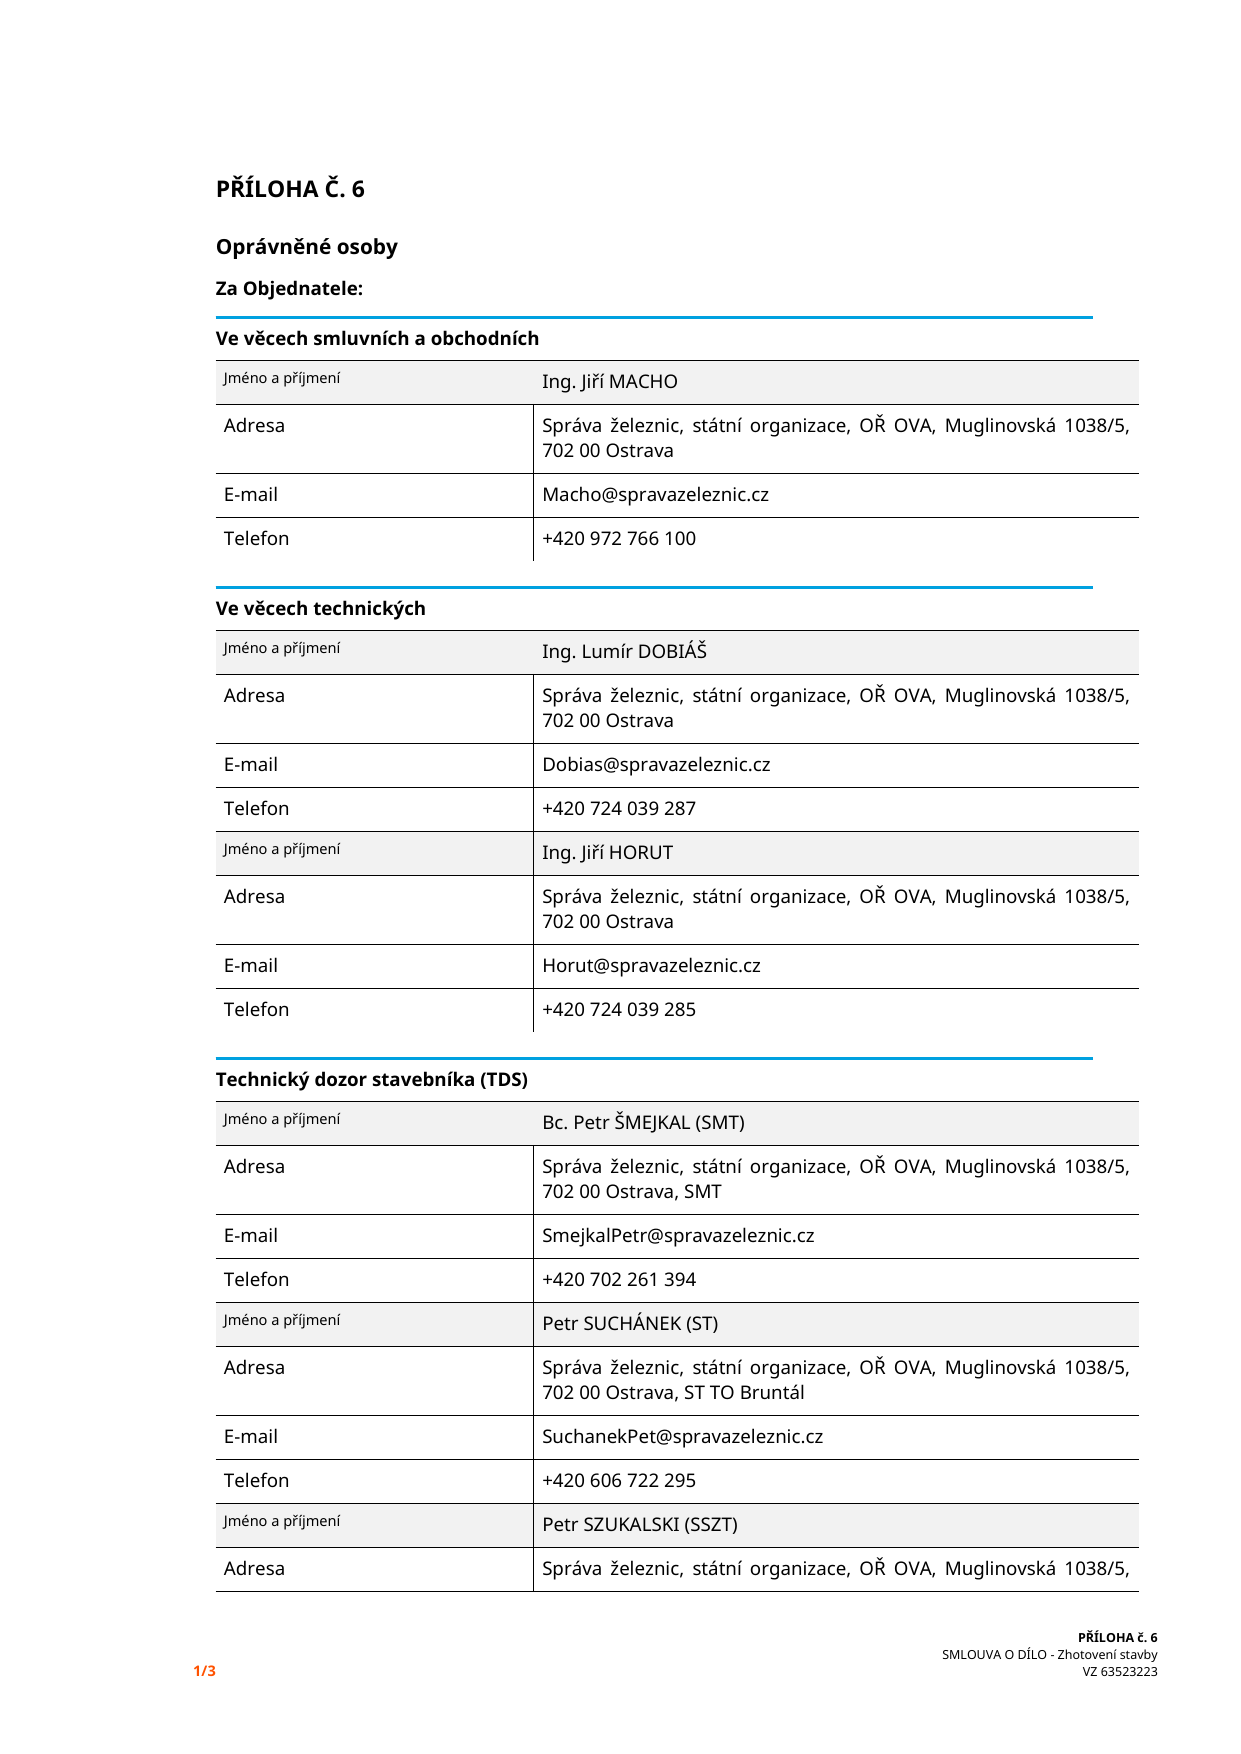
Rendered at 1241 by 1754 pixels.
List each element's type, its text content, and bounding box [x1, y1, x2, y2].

table_cell Ing. Jiří HORUT [534, 832, 1139, 875]
table_cell Telefon [216, 1259, 533, 1302]
table_cell Adresa [216, 405, 533, 473]
table_cell +420 702 261 394 [534, 1259, 1139, 1302]
table_header Jméno a příjmení [216, 631, 534, 674]
table_cell SmejkalPetr@spravazeleznic.cz [534, 1215, 1139, 1258]
table_cell +420 972 766 100 [534, 518, 1139, 561]
table_cell Dobias@spravazeleznic.cz [534, 744, 1139, 787]
table_cell E-mail [216, 1215, 533, 1258]
text Ve věcech smluvních a obchodních [216, 319, 1093, 351]
text Ve věcech technických [216, 589, 1093, 621]
table_cell E-mail [216, 474, 533, 517]
table_cell Telefon [216, 518, 533, 561]
text Za Objednatele: [216, 276, 1093, 301]
table_header Bc. Petr ŠMEJKAL (SMT) [534, 1102, 1139, 1145]
table_cell Jméno a příjmení [216, 832, 533, 875]
table_cell Správa železnic, státní organizace, OŘ OVA, Muglinovská 1038/5, 702 00 Ostrava, SMT [534, 1146, 1139, 1214]
table_cell Adresa [216, 675, 533, 743]
table_cell Petr SUCHÁNEK (ST) [534, 1303, 1139, 1346]
table_cell Petr SZUKALSKI (SSZT) [534, 1504, 1139, 1547]
table_cell +420 606 722 295 [534, 1460, 1139, 1503]
text Oprávněné osoby [216, 232, 1093, 260]
table_cell E-mail [216, 744, 533, 787]
table_header Ing. Lumír DOBIÁŠ [534, 631, 1139, 674]
text Technický dozor stavebníka (TDS) [216, 1060, 1093, 1092]
table_cell Správa železnic, státní organizace, OŘ OVA, Muglinovská 1038/5, 702 00 Ostrava [534, 405, 1139, 473]
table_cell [534, 1548, 1139, 1591]
table_cell Jméno a příjmení [216, 1504, 533, 1547]
table_cell Správa železnic, státní organizace, OŘ OVA, Muglinovská 1038/5, 702 00 Ostrava, ST TO Bruntál [534, 1347, 1139, 1415]
table_cell Macho@spravazeleznic.cz [534, 474, 1139, 517]
table_cell Správa železnic, státní organizace, OŘ OVA, Muglinovská 1038/5, 702 00 Ostrava [534, 675, 1139, 743]
table_cell Správa železnic, státní organizace, OŘ OVA, Muglinovská 1038/5, 702 00 Ostrava [534, 876, 1139, 944]
table_header Ing. Jiří MACHO [534, 361, 1139, 404]
table_header Jméno a příjmení [216, 1102, 534, 1145]
table_cell Horut@spravazeleznic.cz [534, 945, 1139, 988]
table_cell E-mail [216, 1416, 533, 1459]
table_cell Telefon [216, 989, 533, 1032]
table_cell E-mail [216, 945, 533, 988]
table_cell SuchanekPet@spravazeleznic.cz [534, 1416, 1139, 1459]
table_cell +420 724 039 285 [534, 989, 1139, 1032]
table_cell Adresa [216, 876, 533, 944]
table_cell Telefon [216, 788, 533, 831]
table_cell +420 724 039 287 [534, 788, 1139, 831]
text Příloha č. 6 [216, 172, 1093, 204]
table_cell Adresa [216, 1146, 533, 1214]
table_header Jméno a příjmení [216, 361, 534, 404]
table_cell Adresa [216, 1548, 533, 1591]
table_cell Jméno a příjmení [216, 1303, 533, 1346]
table_cell Adresa [216, 1347, 533, 1415]
table_cell Telefon [216, 1460, 533, 1503]
